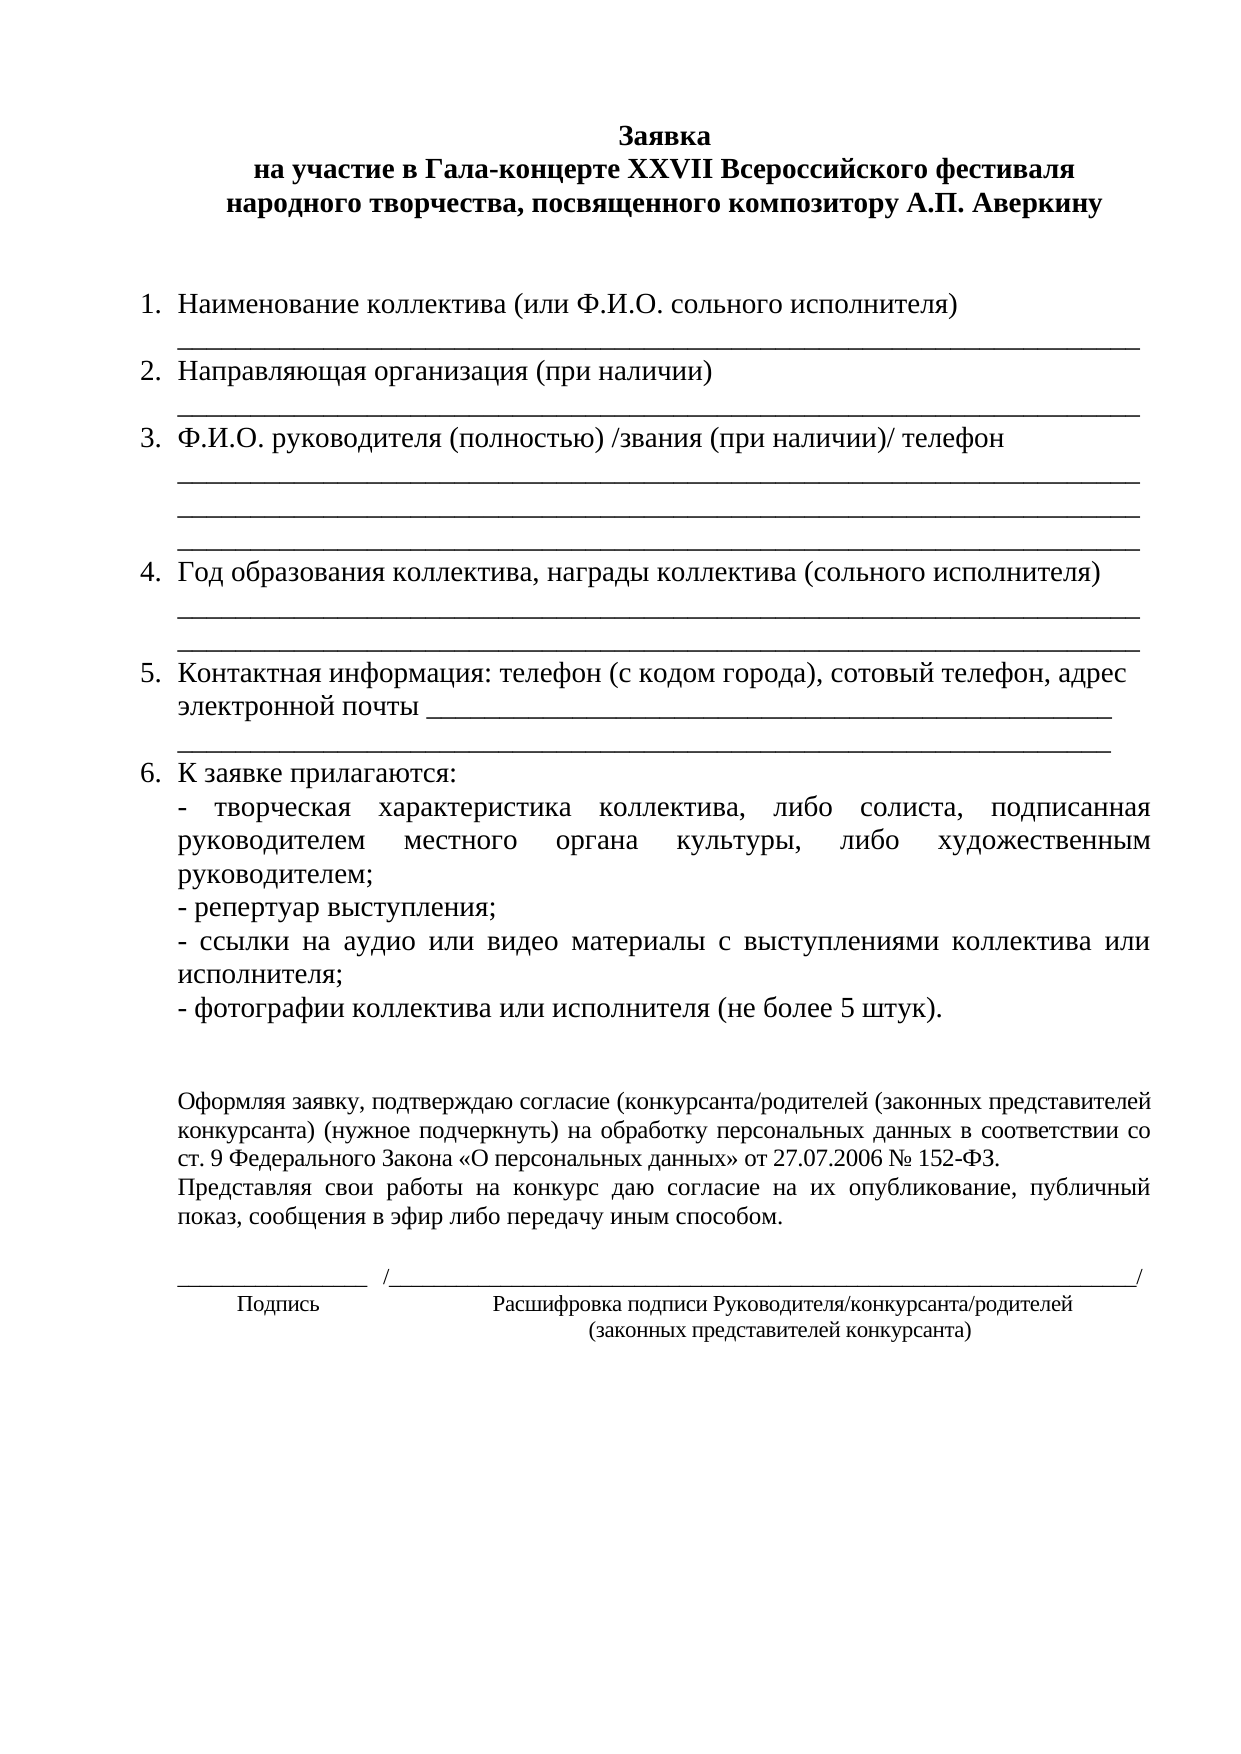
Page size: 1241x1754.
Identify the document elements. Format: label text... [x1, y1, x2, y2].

text ________________________________________________________________ [177, 722, 1152, 755]
text - творческая характеристика коллектива, либо солиста, подписанная руководителем местного органа культуры, либо художественным руководителем; [177, 789, 1152, 889]
list Направляющая организация (при наличии) __________________________________________________________________ [140, 353, 1152, 420]
text на участие в Гала-концерте XХVII Всероссийского фестиваля [177, 152, 1152, 185]
list К заявке прилагаются: [140, 755, 1152, 789]
text (законных представителей конкурсанта) [177, 1316, 1152, 1342]
text - ссылки на аудио или видео материалы с выступлениями коллектива или исполнителя; [177, 923, 1152, 990]
text __________________________________________________________________ [177, 621, 1152, 655]
list Наименование коллектива (или Ф.И.О. сольного исполнителя) __________________________________________________________________ [140, 286, 1152, 353]
text Оформляя заявку, подтверждаю согласие (конкурсанта/родителей (законных представителей конкурсанта) (нужное подчеркнуть) на обработку персональных данных в соответствии со ст. 9 Федерального Закона «О персональных данных» от 27.07.2006 № 152-ФЗ. [177, 1086, 1152, 1172]
text _________________ /___________________________________________________________________/ [177, 1263, 1152, 1290]
text Заявка [177, 118, 1152, 152]
text - фотографии коллектива или исполнителя (не более 5 штук). [177, 990, 1152, 1024]
text Представляя свои работы на конкурс даю согласие на их опубликование, публичный показ, сообщения в эфир либо передачу иным способом. [177, 1172, 1152, 1230]
text Подпись Расшифровка подписи Руководителя/конкурсанта/родителей [177, 1290, 1152, 1316]
list Контактная информация: телефон (с кодом города), сотовый телефон, адрес электронной почты _______________________________________________ [140, 655, 1152, 722]
text народного творчества, посвященного композитору А.П. Аверкину [177, 185, 1152, 219]
list Год образования коллектива, награды коллектива (сольного исполнителя) __________________________________________________________________ [140, 554, 1152, 621]
text - репертуар выступления; [177, 889, 1152, 923]
list Ф.И.О. руководителя (полностью) /звания (при наличии)/ телефон ______________________________________________________________________________________________________________________________________________________________________________________________________ [140, 420, 1152, 554]
